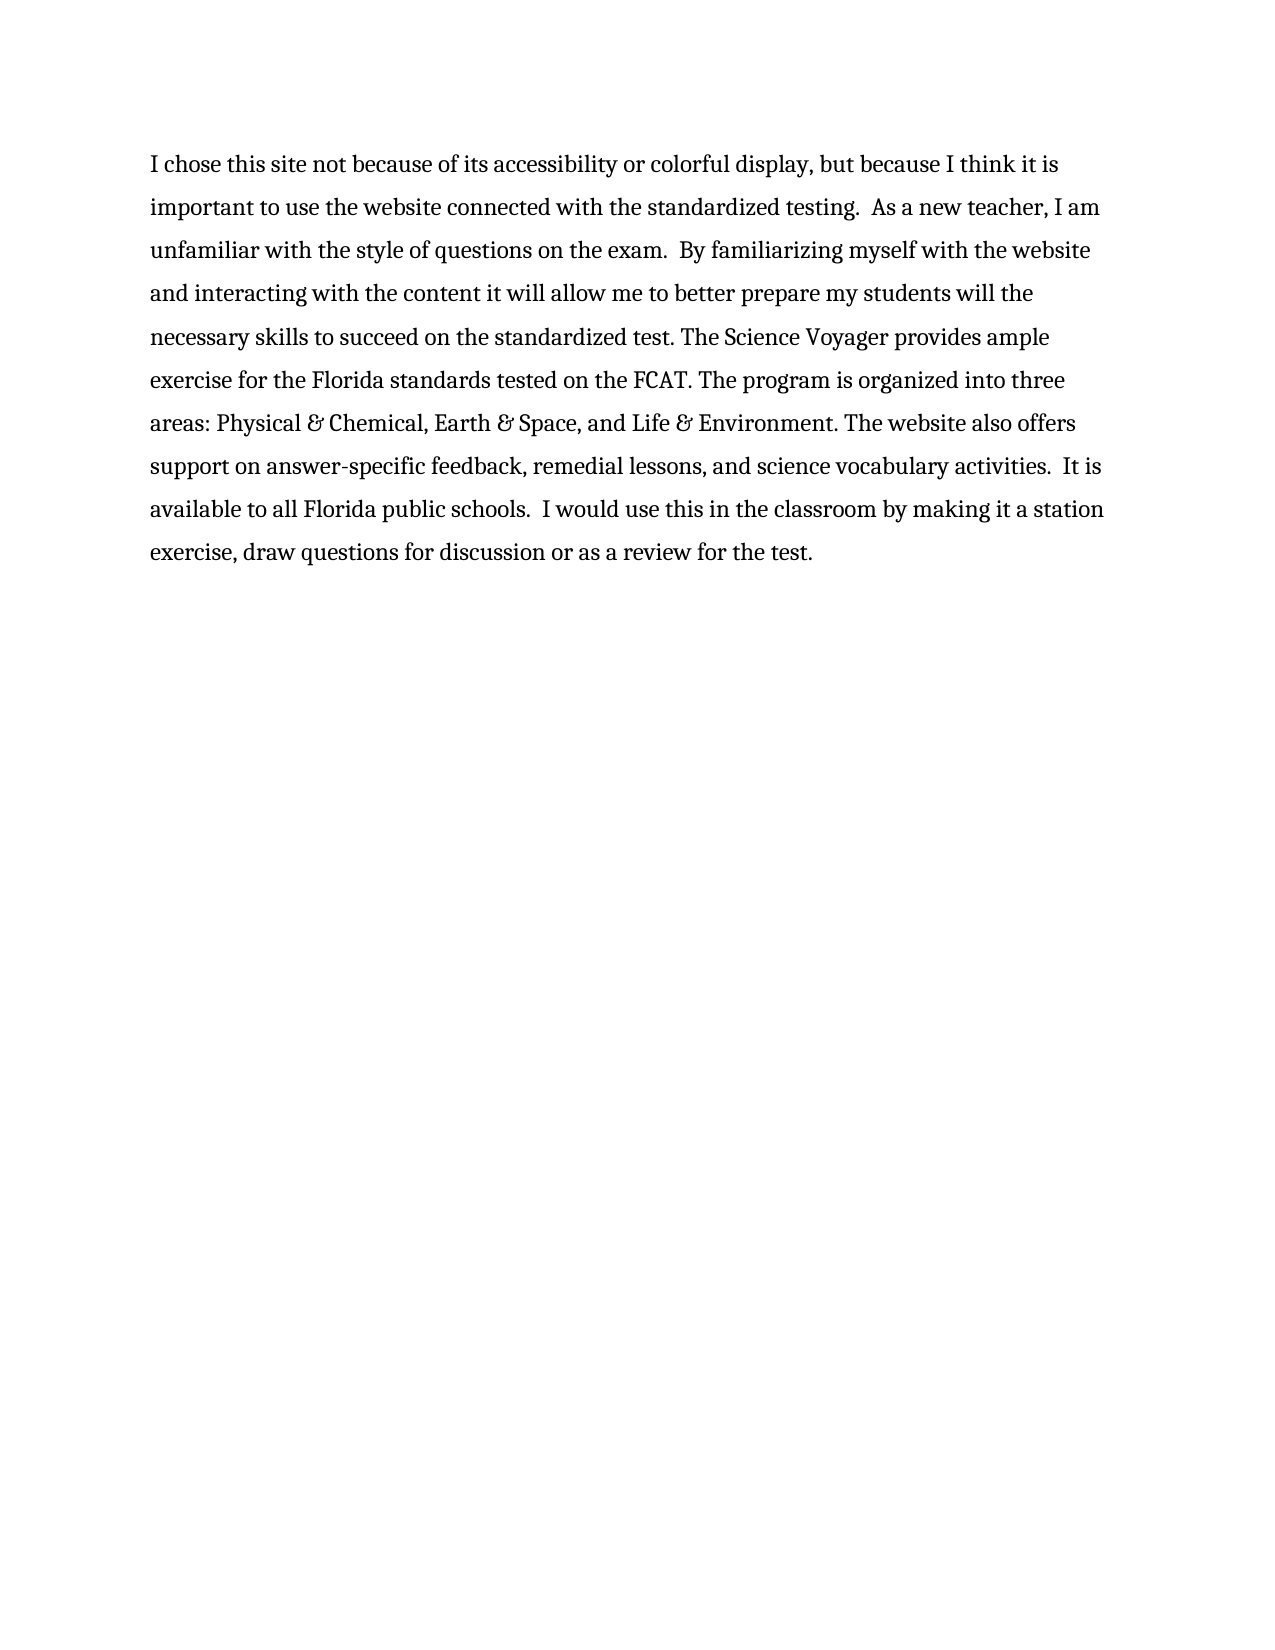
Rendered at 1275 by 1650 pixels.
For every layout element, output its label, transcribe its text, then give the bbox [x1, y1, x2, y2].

text I chose this site not because of its accessibility or colorful display, but because I think it is important to use the website connected with the standardized testing. As a new teacher, I am unfamiliar with the style of questions on the exam. By familiarizing myself with the website and interacting with the content it will allow me to better prepare my students will the necessary skills to succeed on the standardized test. The Science Voyager provides ample exercise for the Florida standards tested on the FCAT. The program is organized into three areas: Physical & Chemical, Earth & Space, and Life & Environment. The website also offers support on answer-specific feedback, remedial lessons, and science vocabulary activities. It is available to all Florida public schools. I would use this in the classroom by making it a station exercise, draw questions for discussion or as a review for the test. [150, 150, 1125, 567]
